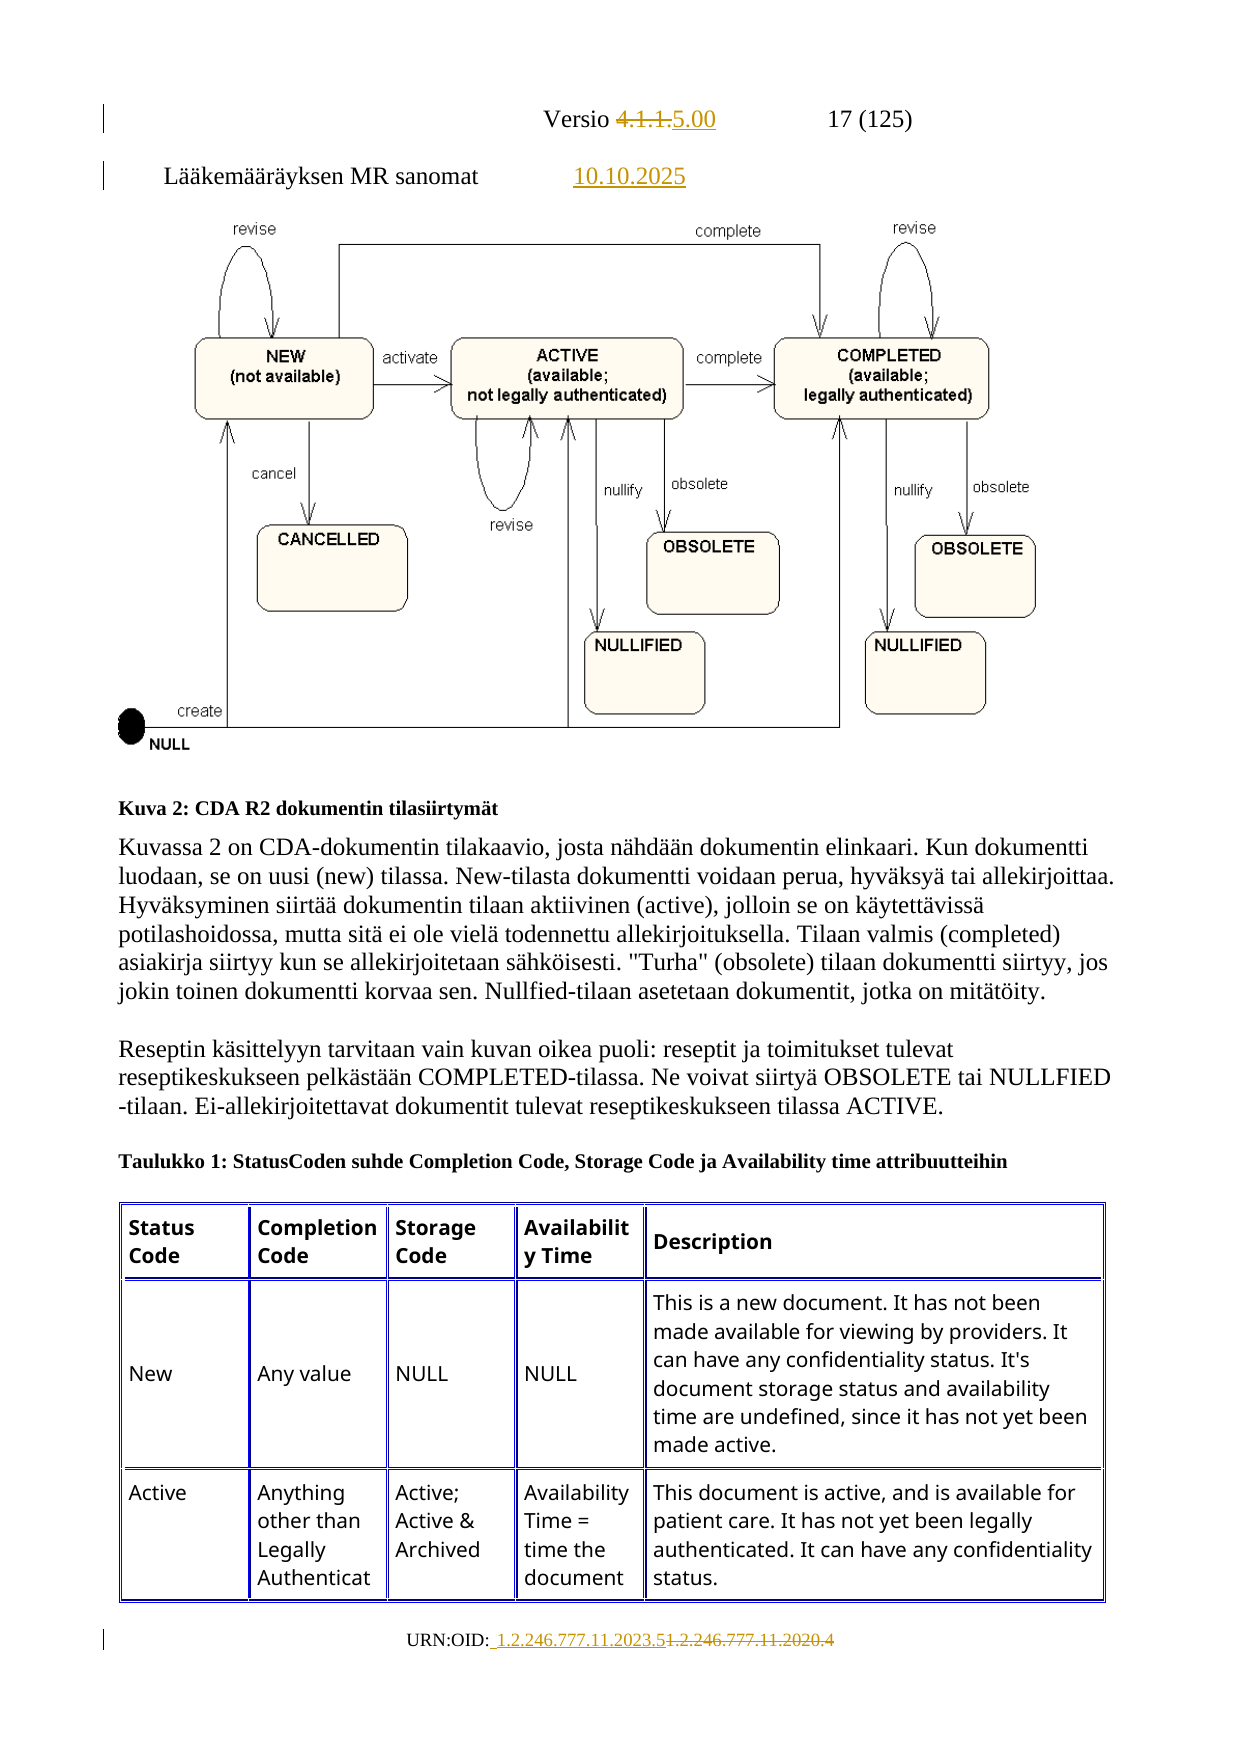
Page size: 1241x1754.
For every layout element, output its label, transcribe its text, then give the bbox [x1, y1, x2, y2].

table_header Completion Code [249, 1205, 387, 1277]
table_header Description [645, 1205, 1103, 1277]
table_header Storage Code [388, 1203, 516, 1277]
picture [118, 218, 1039, 755]
table_cell New [122, 1277, 248, 1467]
table_cell NULL [518, 1281, 643, 1467]
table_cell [388, 1467, 516, 1599]
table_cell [516, 1467, 645, 1599]
text Reseptin käsittelyyn tarvitaan vain kuvan oikea puoli: reseptit ja toimitukset tulevat reseptikeskukseen pelkästään COMPLETED-tilassa. Ne voivat siirtyä OBSOLETE tai NULLFIED -tilaan. Ei-allekirjoitettavat dokumentit tulevat reseptikeskukseen tilassa ACTIVE. [118, 1034, 1122, 1120]
table_header Status Code [120, 1203, 249, 1277]
table_cell This is a new document. It has not been made available for viewing by providers. It can have any confidentiality status. It's document storage status and availability time are undefined, since it has not yet been made active. [647, 1277, 1103, 1467]
table_cell Any value [251, 1281, 386, 1467]
text Kuvassa 2 on CDA-dokumentin tilakaavio, josta nähdään dokumentin elinkaari. Kun dokumentti luodaan, se on uusi (new) tilassa. New-tilasta dokumentti voidaan perua, hyväksyä tai allekirjoittaa. Hyväksyminen siirtää dokumentin tilaan aktiivinen (active), jolloin se on käytettävissä potilashoidossa, mutta sitä ei ole vielä todennettu allekirjoituksella. Tilaan valmis (completed) asiakirja siirtyy kun se allekirjoitetaan sähköisesti. "Turha" (obsolete) tilaan dokumentti siirtyy, jos jokin toinen dokumentti korvaa sen. Nullfied-tilaan asetetaan dokumentit, jotka on mitätöity. [118, 832, 1122, 1005]
table_cell NULL [389, 1281, 514, 1467]
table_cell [645, 1467, 1104, 1599]
text Taulukko 1: StatusCoden suhde Completion Code, Storage Code ja Availability time attribuutteihin [118, 1149, 1122, 1173]
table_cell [249, 1470, 387, 1599]
table_cell Active [120, 1467, 249, 1599]
table_header Availability Time [516, 1203, 645, 1277]
